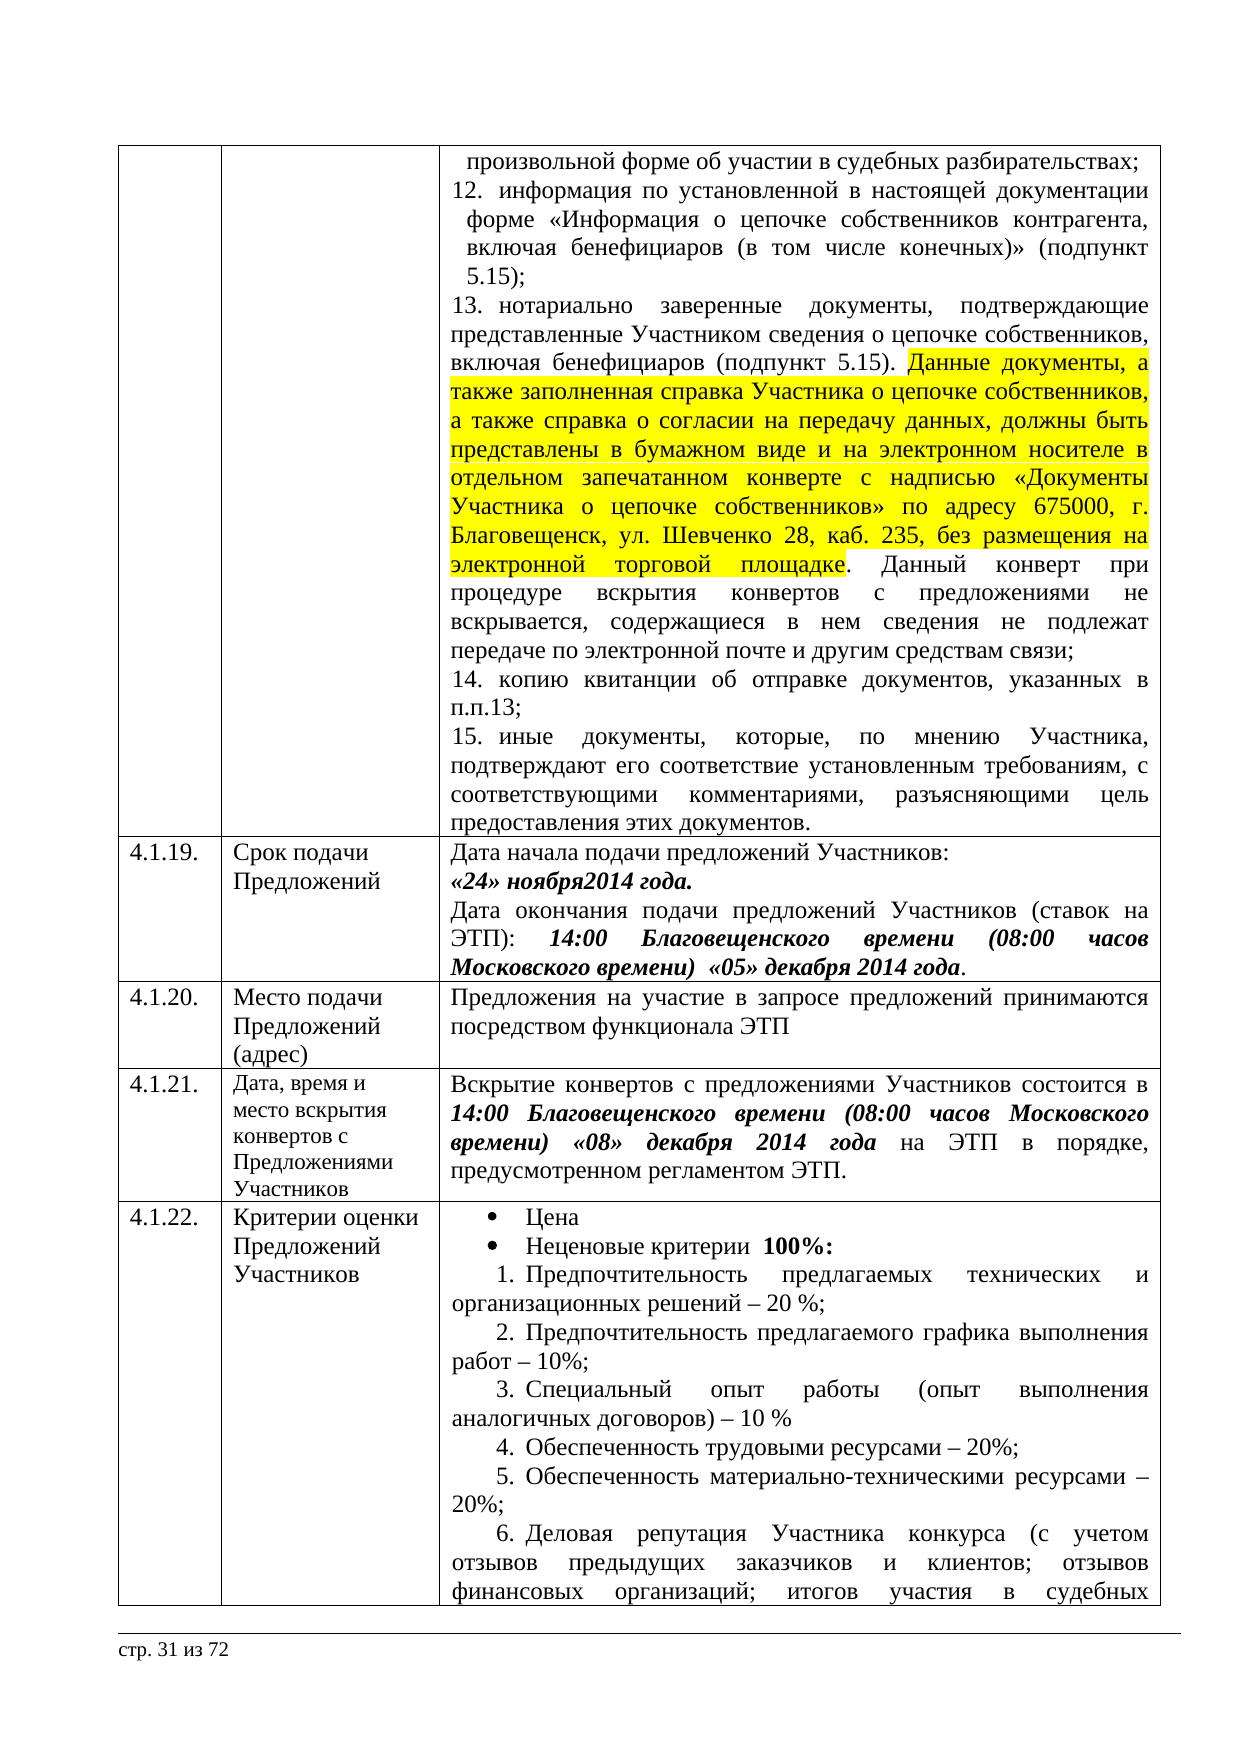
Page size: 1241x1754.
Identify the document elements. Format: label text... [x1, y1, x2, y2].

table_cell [222, 146, 439, 836]
table_cell [119, 982, 221, 1068]
table_cell [119, 1202, 221, 1604]
table_cell Место подачи Предложений (адрес) [222, 982, 439, 1068]
table_cell Предложения на участие в запросе предложений принимаются посредством функционала ЭТП [440, 982, 1160, 1068]
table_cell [440, 1202, 1160, 1604]
table_cell Дата начала подачи предложений Участников: «24» ноября2014 года. Дата окончания подачи предложений Участников (ставок на ЭТП): 14:00 Благовещенского времени (08:00 часов Московского времени) «05» декабря 2014 года. [440, 837, 1160, 981]
table_cell [119, 837, 221, 981]
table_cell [222, 1202, 439, 1604]
table_cell Вскрытие конвертов с предложениями Участников состоится в 14:00 Благовещенского времени (08:00 часов Московского времени) «08» декабря 2014 года на ЭТП в порядке, предусмотренном регламентом ЭТП. [440, 1069, 1160, 1201]
table_cell Срок подачи Предложений [222, 837, 439, 981]
table_cell [119, 1069, 221, 1201]
table_cell Дата, время и место вскрытия конвертов с Предложениями Участников [222, 1069, 439, 1201]
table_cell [440, 146, 1160, 836]
table_cell [119, 146, 221, 836]
